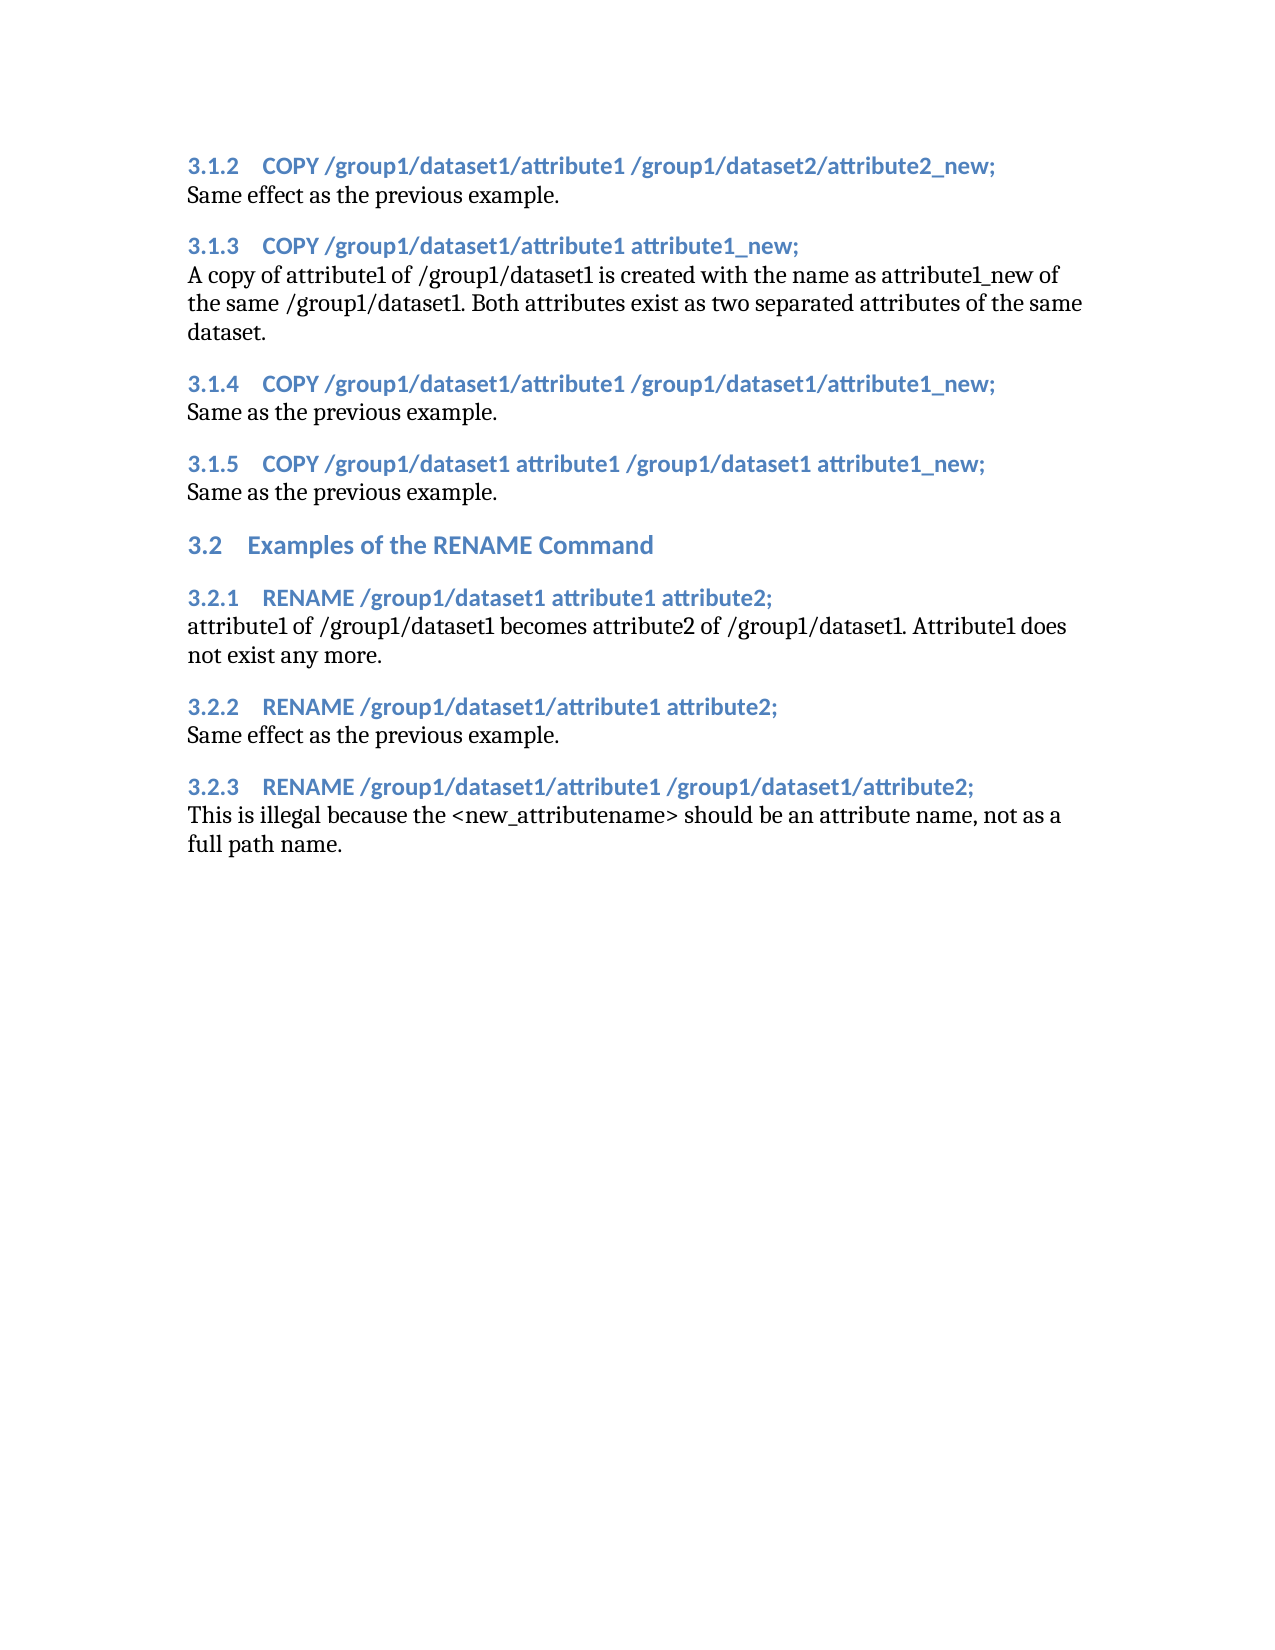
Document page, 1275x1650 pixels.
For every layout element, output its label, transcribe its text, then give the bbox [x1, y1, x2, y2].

subtitle COPY /group1/dataset1/attribute1 /group1/dataset1/attribute1_new; [187, 368, 1087, 398]
subtitle COPY /group1/dataset1/attribute1 attribute1_new; [187, 230, 1087, 261]
text A copy of attribute1 of /group1/dataset1 is created with the name as attribute1_new of the same /group1/dataset1. Both attributes exist as two separated attributes of the same dataset. [187, 261, 1087, 347]
subtitle COPY /group1/dataset1 attribute1 /group1/dataset1 attribute1_new; [187, 448, 1087, 478]
subtitle RENAME /group1/dataset1 attribute1 attribute2; [187, 582, 1087, 612]
text attribute1 of /group1/dataset1 becomes attribute2 of /group1/dataset1. Attribute1 does not exist any more. [187, 612, 1087, 670]
subtitle RENAME /group1/dataset1/attribute1 /group1/dataset1/attribute2; [187, 771, 1087, 801]
text Same as the previous example. [187, 398, 1087, 427]
text Same as the previous example. [187, 478, 1087, 507]
subtitle RENAME /group1/dataset1/attribute1 attribute2; [187, 691, 1087, 721]
subtitle Examples of the RENAME Command [187, 528, 1087, 561]
text Same effect as the previous example. [187, 181, 1087, 209]
subtitle COPY /group1/dataset1/attribute1 /group1/dataset2/attribute2_new; [187, 150, 1087, 181]
text Same effect as the previous example. [187, 721, 1087, 750]
text This is illegal because the <new_attributename> should be an attribute name, not as a full path name. [187, 801, 1087, 859]
